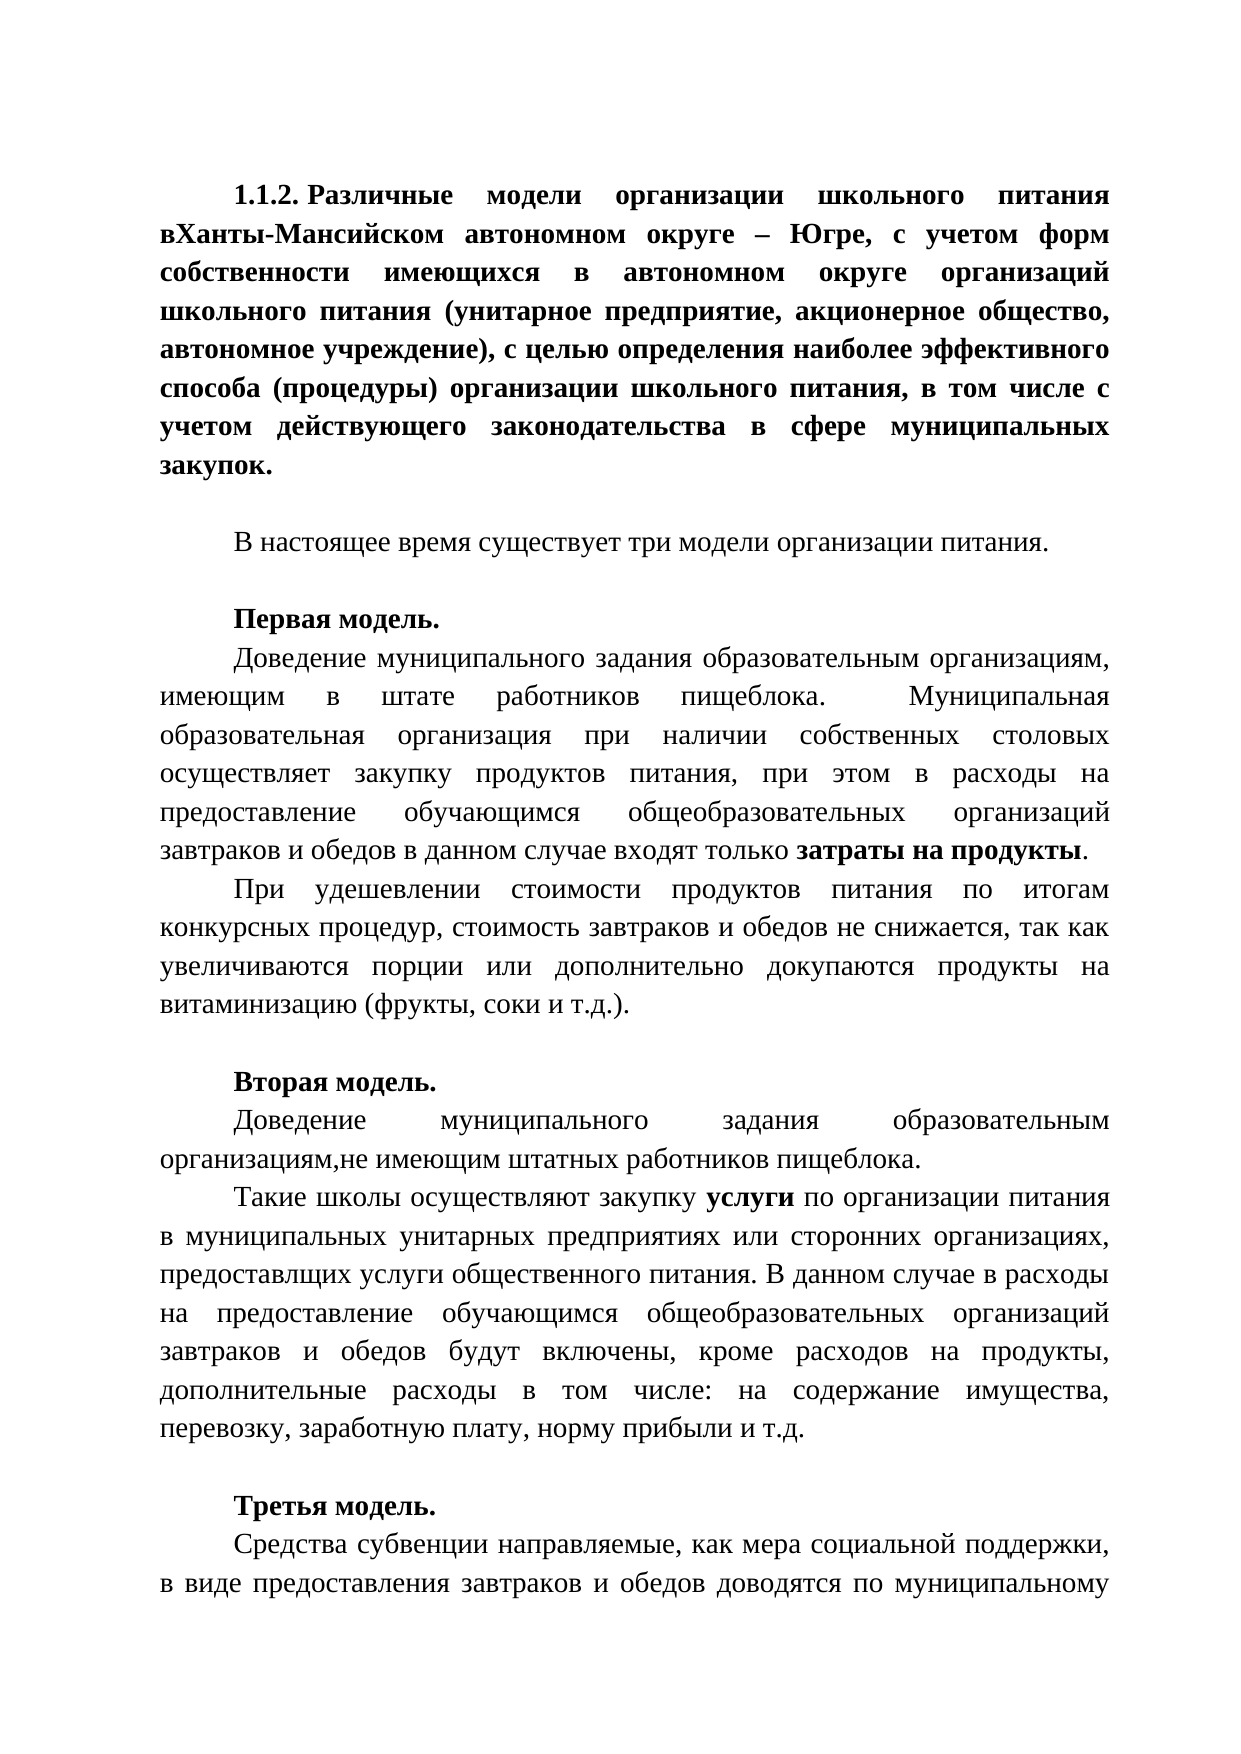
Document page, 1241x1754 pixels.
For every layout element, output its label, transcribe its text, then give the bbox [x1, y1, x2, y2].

text Вторая модель. [159, 1064, 1110, 1097]
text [159, 1526, 1110, 1598]
text Такие школы осуществляют закупку услуги по организации питания в муниципальных унитарных предприятиях или сторонних организациях, предоставлщих услуги общественного питания. В данном случае в расходы на предоставление обучающимся общеобразовательных организаций завтраков и обедов будут включены, кроме расходов на продукты, дополнительные расходы в том числе: на содержание имущества, перевозку, заработную плату, норму прибыли и т.д. [159, 1179, 1110, 1444]
list Различные модели организации школьного питания вХанты-Мансийском автономном округе – Югре, с учетом форм собственности имеющихся в автономном округе организаций школьного питания (унитарное предприятие, акционерное общество, автономное учреждение), с целью определения наиболее эффективного способа (процедуры) организации школьного питания, в том числе с учетом действующего законодательства в сфере муниципальных закупок. [159, 177, 1110, 481]
text Третья модель. [159, 1488, 1110, 1521]
text При удешевлении стоимости продуктов питания по итогам конкурсных процедур, стоимость завтраков и обедов не снижается, так как увеличиваются порции или дополнительно докупаются продукты на витаминизацию (фрукты, соки и т.д.). [159, 871, 1110, 1020]
text Доведение муниципального задания образовательным организациям,не имеющим штатных работников пищеблока. [159, 1102, 1110, 1174]
text Доведение муниципального задания образовательным организациям, имеющим в штате работников пищеблока. Муниципальная образовательная организация при наличии собственных столовых осуществляет закупку продуктов питания, при этом в расходы на предоставление обучающимся общеобразовательных организаций завтраков и обедов в данном случае входят только затраты на продукты. [159, 640, 1110, 866]
text В настоящее время существует три модели организации питания. [159, 524, 1110, 558]
text Первая модель. [159, 601, 1110, 635]
